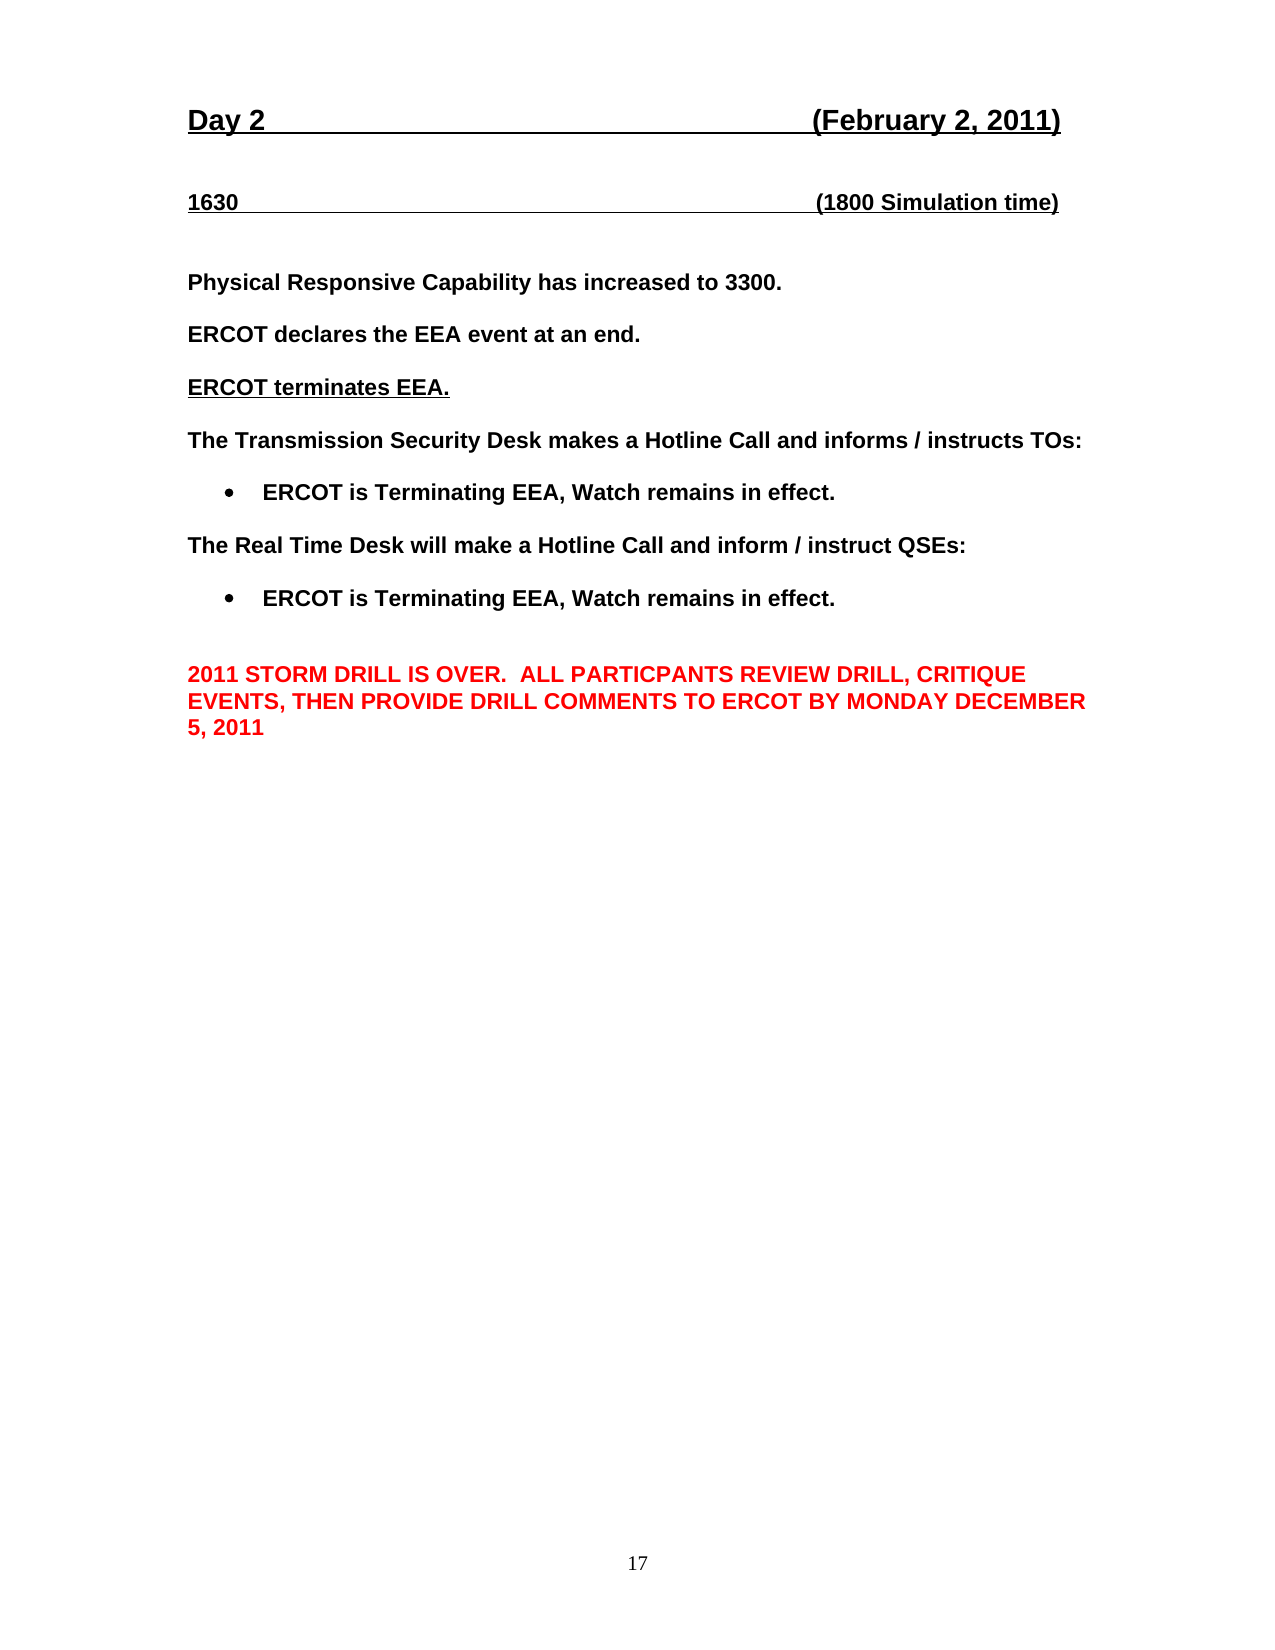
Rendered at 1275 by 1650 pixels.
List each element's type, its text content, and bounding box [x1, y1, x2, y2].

text Day 2 (February 2, 2011) [187, 103, 1087, 137]
text 1630 (1800 Simulation time) [187, 189, 1087, 216]
list ERCOT is Terminating EEA, Watch remains in effect. [225, 585, 1087, 611]
text ERCOT declares the EEA event at an end. [187, 321, 1087, 347]
text Physical Responsive Capability has increased to 3300. [187, 268, 1087, 295]
list ERCOT is Terminating EEA, Watch remains in effect. [225, 479, 1087, 506]
text The Real Time Desk will make a Hotline Call and inform / instruct QSEs: [187, 532, 1087, 558]
text ERCOT terminates EEA. [187, 374, 1087, 400]
text 2011 STORM DRILL IS OVER. ALL PARTICPANTS REVIEW DRILL, CRITIQUE EVENTS, THEN PROVIDE DRILL COMMENTS TO ERCOT BY MONDAY DECEMBER 5, 2011 [187, 661, 1087, 741]
text The Transmission Security Desk makes a Hotline Call and informs / instructs TOs: [187, 427, 1087, 453]
